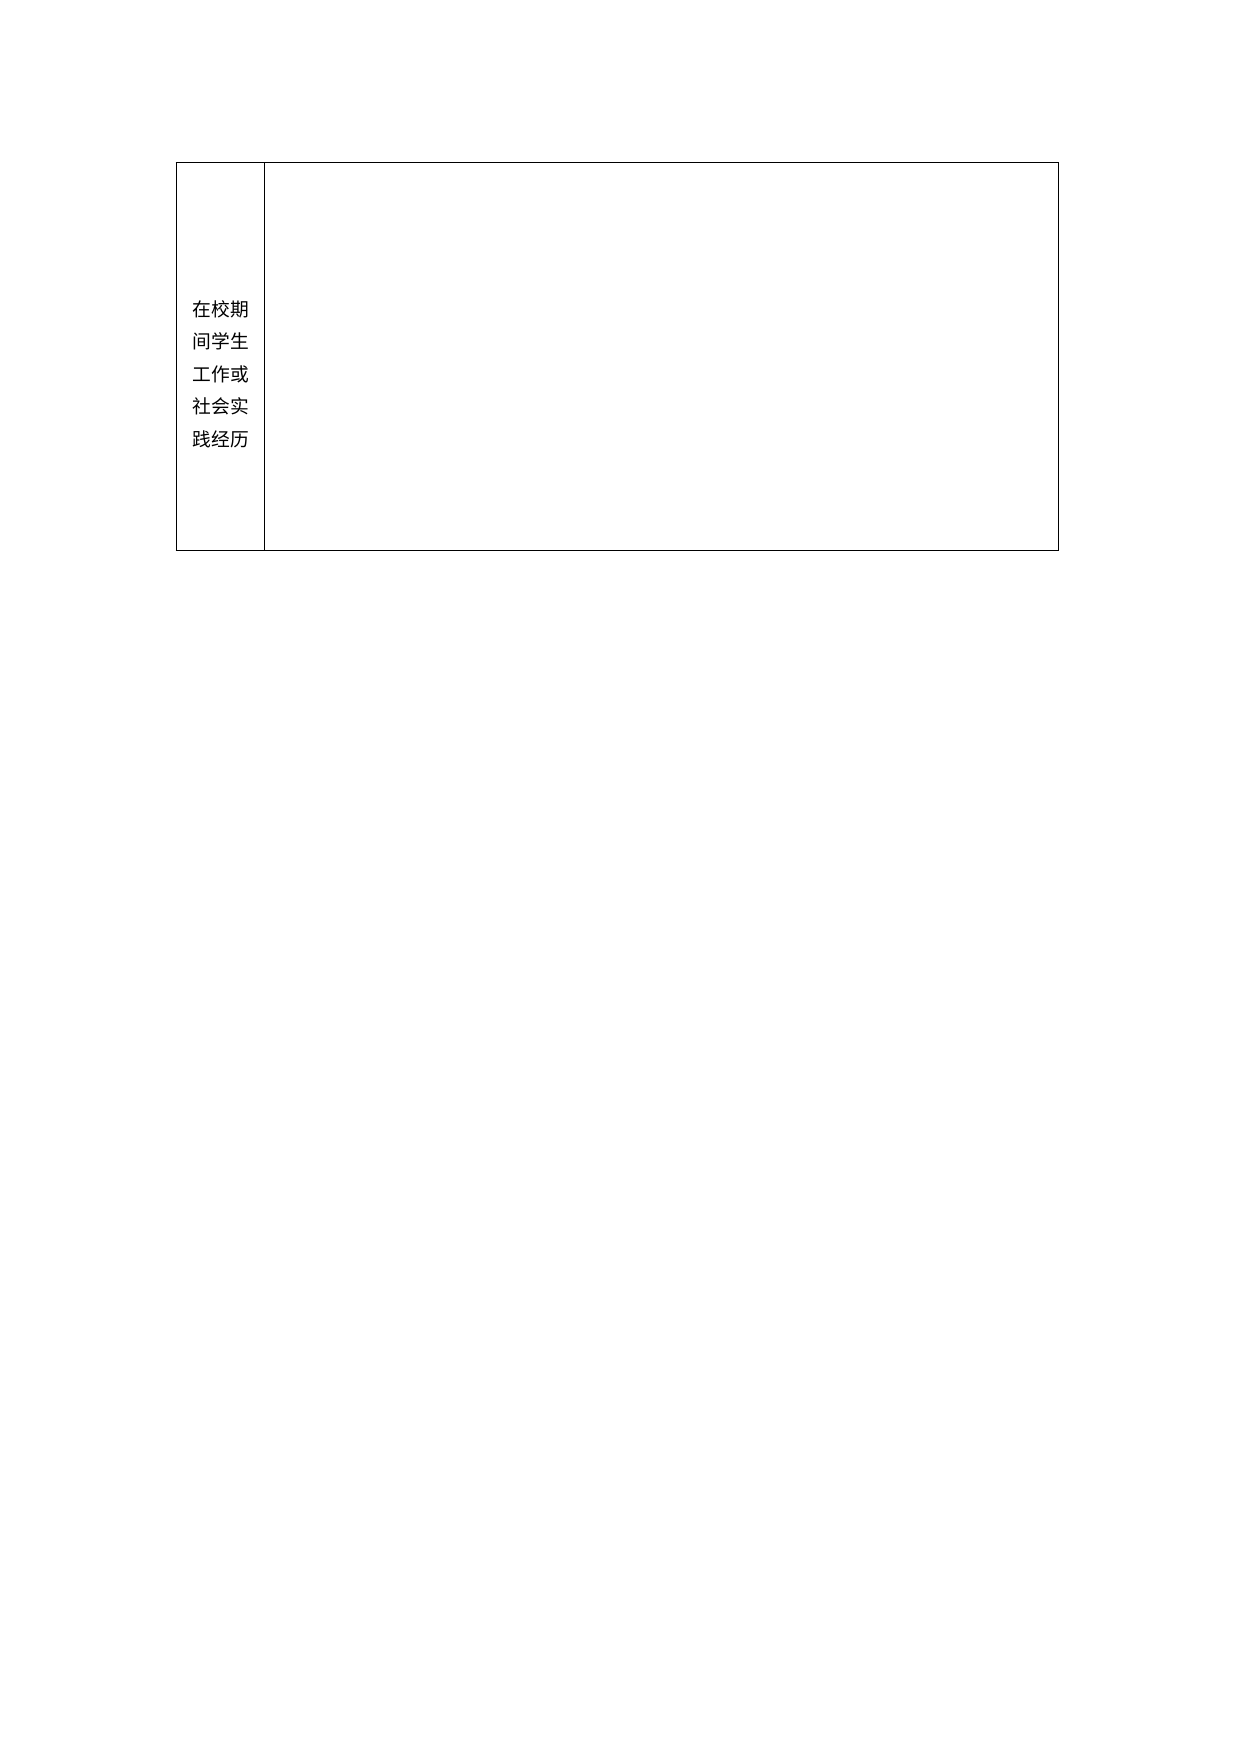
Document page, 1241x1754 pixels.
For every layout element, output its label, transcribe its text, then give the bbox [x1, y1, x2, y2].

table_cell [265, 163, 1058, 550]
table_cell 在校期间学生工作或社会实践经历 [177, 163, 264, 550]
